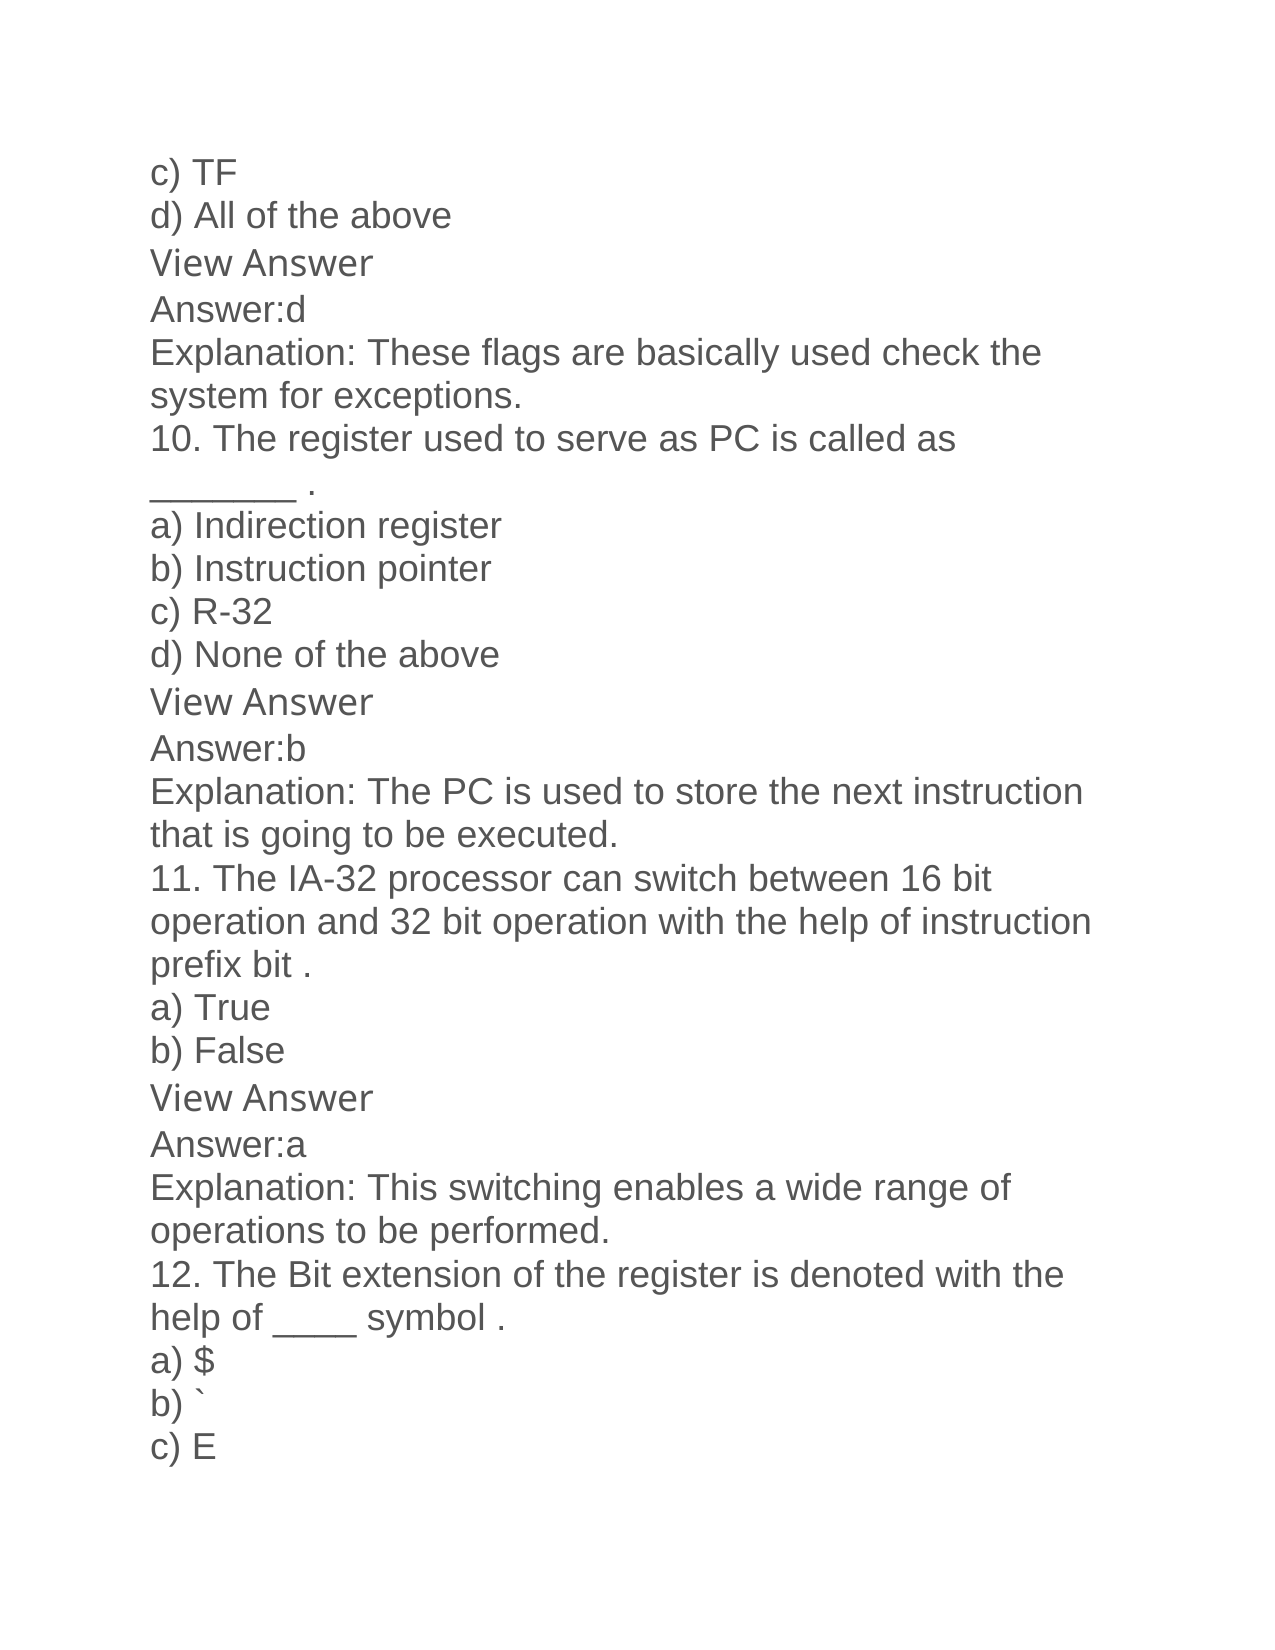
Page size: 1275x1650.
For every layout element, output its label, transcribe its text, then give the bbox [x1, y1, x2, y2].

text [150, 150, 1125, 287]
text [150, 1252, 1125, 1467]
text Answer:d Explanation: These flags are basically used check the system for exceptions. [150, 287, 1125, 417]
text Answer:b Explanation: The PC is used to store the next instruction that is going to be executed. [150, 726, 1125, 856]
text Answer:a Explanation: This switching enables a wide range of operations to be performed. [150, 1122, 1125, 1252]
text 10. The register used to serve as PC is called as _______ . a) Indirection register b) Instruction pointer c) R-32 d) None of the above View Answer [150, 417, 1125, 726]
text 11. The IA-32 processor can switch between 16 bit operation and 32 bit operation with the help of instruction prefix bit . a) True b) False View Answer [150, 856, 1125, 1122]
